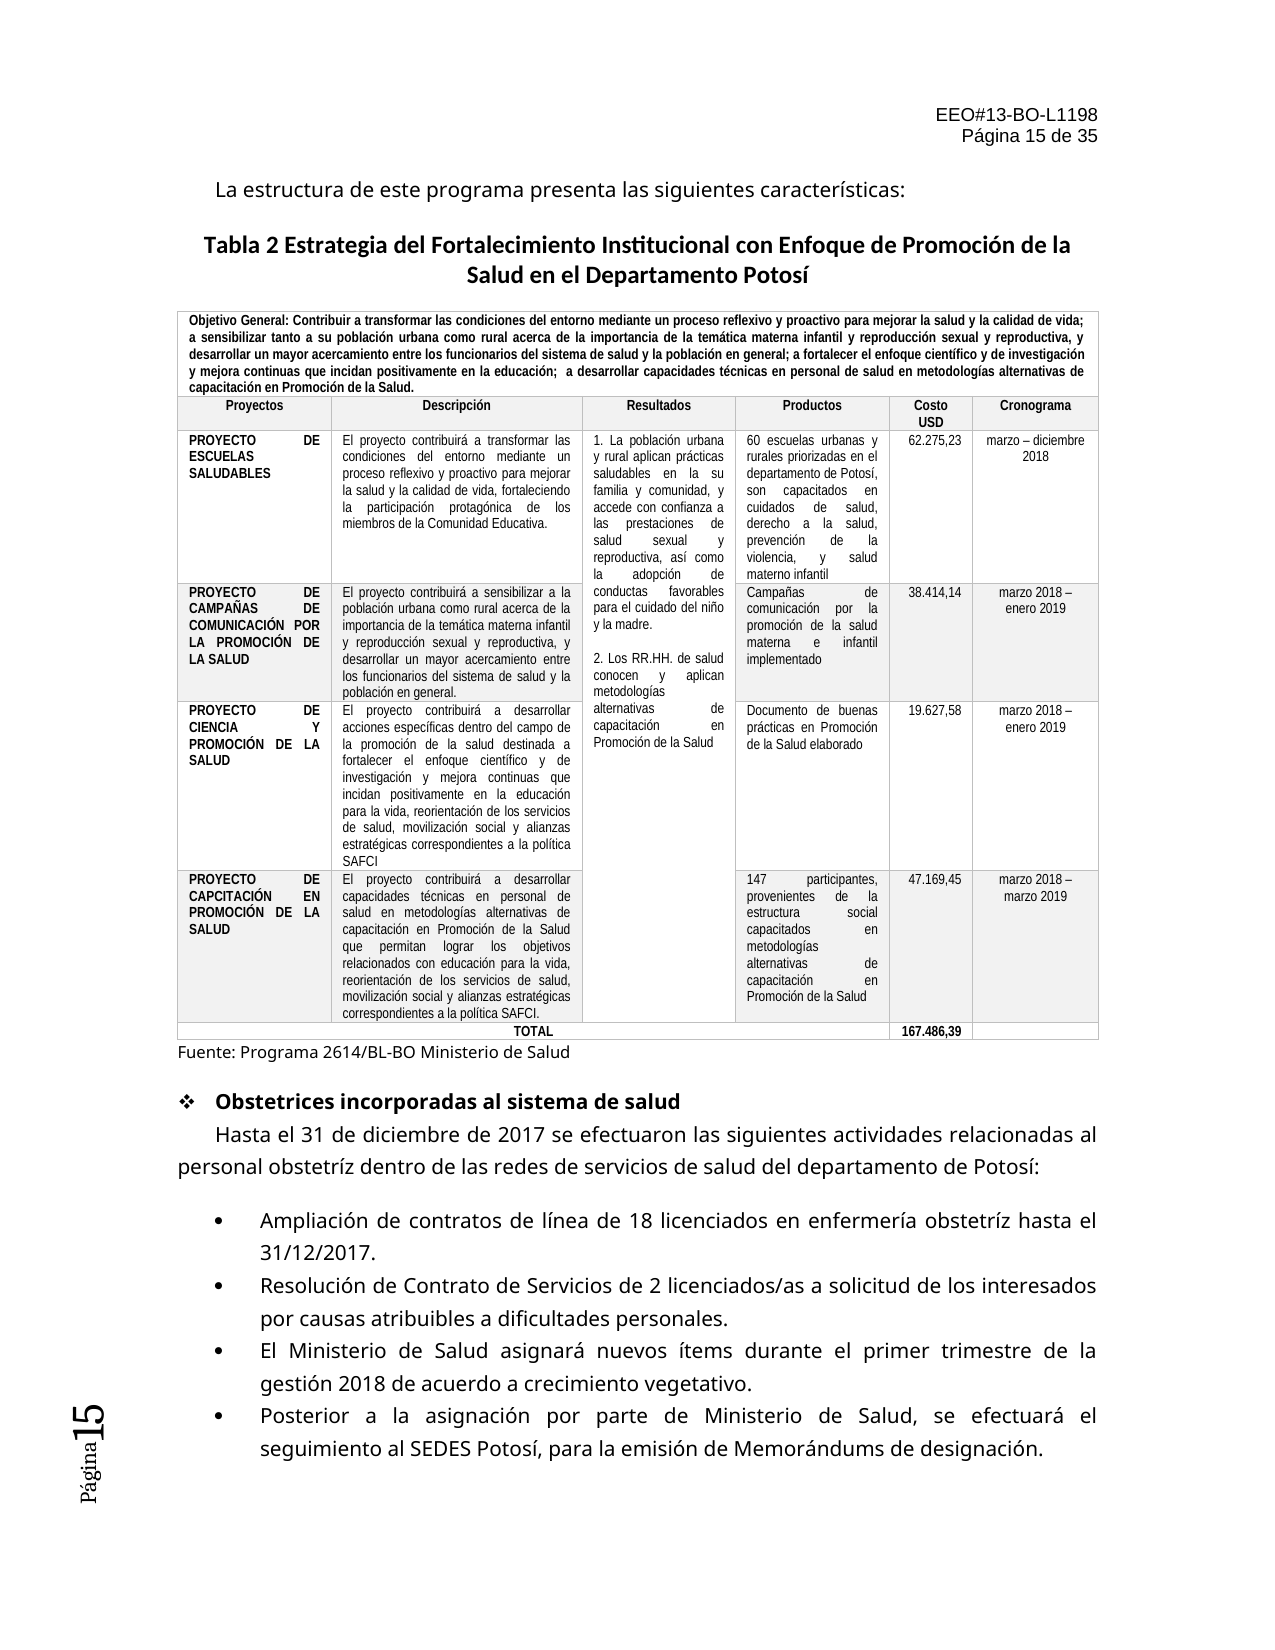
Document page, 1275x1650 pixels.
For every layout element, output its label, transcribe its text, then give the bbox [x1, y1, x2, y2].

table_cell marzo 2018 – marzo 2019 [973, 871, 1098, 1022]
list Ampliación de contratos de línea de 18 licenciados en enfermería obstetríz hasta el 31/12/2017. [215, 1206, 1098, 1267]
list El Ministerio de Salud asignará nuevos ítems durante el primer trimestre de la gestión 2018 de acuerdo a crecimiento vegetativo. [215, 1336, 1098, 1397]
text Tabla 2 Estrategia del Fortalecimiento Institucional con Enfoque de Promoción de la Salud en el Departamento Potosí [177, 229, 1098, 290]
table_cell 1. La población urbana y rural aplican prácticas saludables en la su familia y comunidad, y accede con confianza a las prestaciones de salud sexual y reproductiva, así como la adopción de conductas favorables para el cuidado del niño y la madre. 2. Los RR.HH. de salud conocen y aplican metodologías alternativas de capacitación en Promoción de la Salud [583, 431, 735, 1022]
table_cell TOTAL [178, 1023, 889, 1039]
text Fuente: Programa 2614/BL-BO Ministerio de Salud [177, 1040, 1098, 1063]
table_cell El proyecto contribuirá a desarrollar acciones específicas dentro del campo de la promoción de la salud destinada a fortalecer el enfoque científico y de investigación y mejora continuas que incidan positivamente en la educación para la vida, reorientación de los servicios de salud, movilización social y alianzas estratégicas correspondientes a la política SAFCI [332, 702, 582, 869]
table_cell Descripción [332, 397, 582, 430]
subtitle Obstetrices incorporadas al sistema de salud [177, 1087, 1098, 1116]
table_cell PROYECTO DE CAPCITACIÓN EN PROMOCIÓN DE LA SALUD [178, 871, 331, 1022]
table_cell Productos [736, 397, 889, 430]
table_cell marzo – diciembre 2018 [973, 431, 1098, 582]
table_cell El proyecto contribuirá a desarrollar capacidades técnicas en personal de salud en metodologías alternativas de capacitación en Promoción de la Salud que permitan lograr los objetivos relacionados con educación para la vida, reorientación de los servicios de salud, movilización social y alianzas estratégicas correspondientes a la política SAFCI. [332, 871, 582, 1022]
table_cell marzo 2018 – enero 2019 [973, 702, 1098, 869]
table_cell [973, 1023, 1098, 1039]
table_cell Cronograma [973, 397, 1098, 430]
table_cell 147 participantes, provenientes de la estructura social capacitados en metodologías alternativas de capacitación en Promoción de la Salud [736, 871, 889, 1022]
table_cell 38.414,14 [890, 584, 972, 701]
table_cell 47.169,45 [890, 871, 972, 1022]
table_cell 60 escuelas urbanas y rurales priorizadas en el departamento de Potosí, son capacitados en cuidados de salud, derecho a la salud, prevención de la violencia, y salud materno infantil [736, 431, 889, 582]
table_header Objetivo General: Contribuir a transformar las condiciones del entorno mediante un proceso reflexivo y proactivo para mejorar la salud y la calidad de vida; a sensibilizar tanto a su población urbana como rural acerca de la importancia de la temática materna infantil y reproducción sexual y reproductiva, y desarrollar un mayor acercamiento entre los funcionarios del sistema de salud y la población en general; a fortalecer el enfoque científico y de investigación y mejora continuas que incidan positivamente en la educación; a desarrollar capacidades técnicas en personal de salud en metodologías alternativas de capacitación en Promoción de la Salud. [178, 312, 1098, 396]
table_cell El proyecto contribuirá a transformar las condiciones del entorno mediante un proceso reflexivo y proactivo para mejorar la salud y la calidad de vida, fortaleciendo la participación protagónica de los miembros de la Comunidad Educativa. [332, 431, 582, 582]
text Hasta el 31 de diciembre de 2017 se efectuaron las siguientes actividades relacionadas al personal obstetríz dentro de las redes de servicios de salud del departamento de Potosí: [177, 1120, 1098, 1181]
table_cell marzo 2018 – enero 2019 [973, 584, 1098, 701]
table_cell 19.627,58 [890, 702, 972, 869]
table_cell PROYECTO DE CIENCIA Y PROMOCIÓN DE LA SALUD [178, 702, 331, 869]
table_cell El proyecto contribuirá a sensibilizar a la población urbana como rural acerca de la importancia de la temática materna infantil y reproducción sexual y reproductiva, y desarrollar un mayor acercamiento entre los funcionarios del sistema de salud y la población en general. [332, 584, 582, 701]
list Resolución de Contrato de Servicios de 2 licenciados/as a solicitud de los interesados por causas atribuibles a dificultades personales. [215, 1271, 1098, 1332]
table_cell Resultados [583, 397, 735, 430]
table_cell Costo USD [890, 397, 972, 430]
table_cell Documento de buenas prácticas en Promoción de la Salud elaborado [736, 702, 889, 869]
table_cell 167.486,39 [890, 1023, 972, 1039]
table_cell PROYECTO DE CAMPAÑAS DE COMUNICACIÓN POR LA PROMOCIÓN DE LA SALUD [178, 584, 331, 701]
table_cell 62.275,23 [890, 431, 972, 582]
table_cell Campañas de comunicación por la promoción de la salud materna e infantil implementado [736, 584, 889, 701]
text La estructura de este programa presenta las siguientes características: [177, 176, 1098, 204]
list Posterior a la asignación por parte de Ministerio de Salud, se efectuará el seguimiento al SEDES Potosí, para la emisión de Memorándums de designación. [215, 1402, 1098, 1463]
table_cell Proyectos [178, 397, 331, 430]
table_cell PROYECTO DE ESCUELAS SALUDABLES [178, 431, 331, 582]
